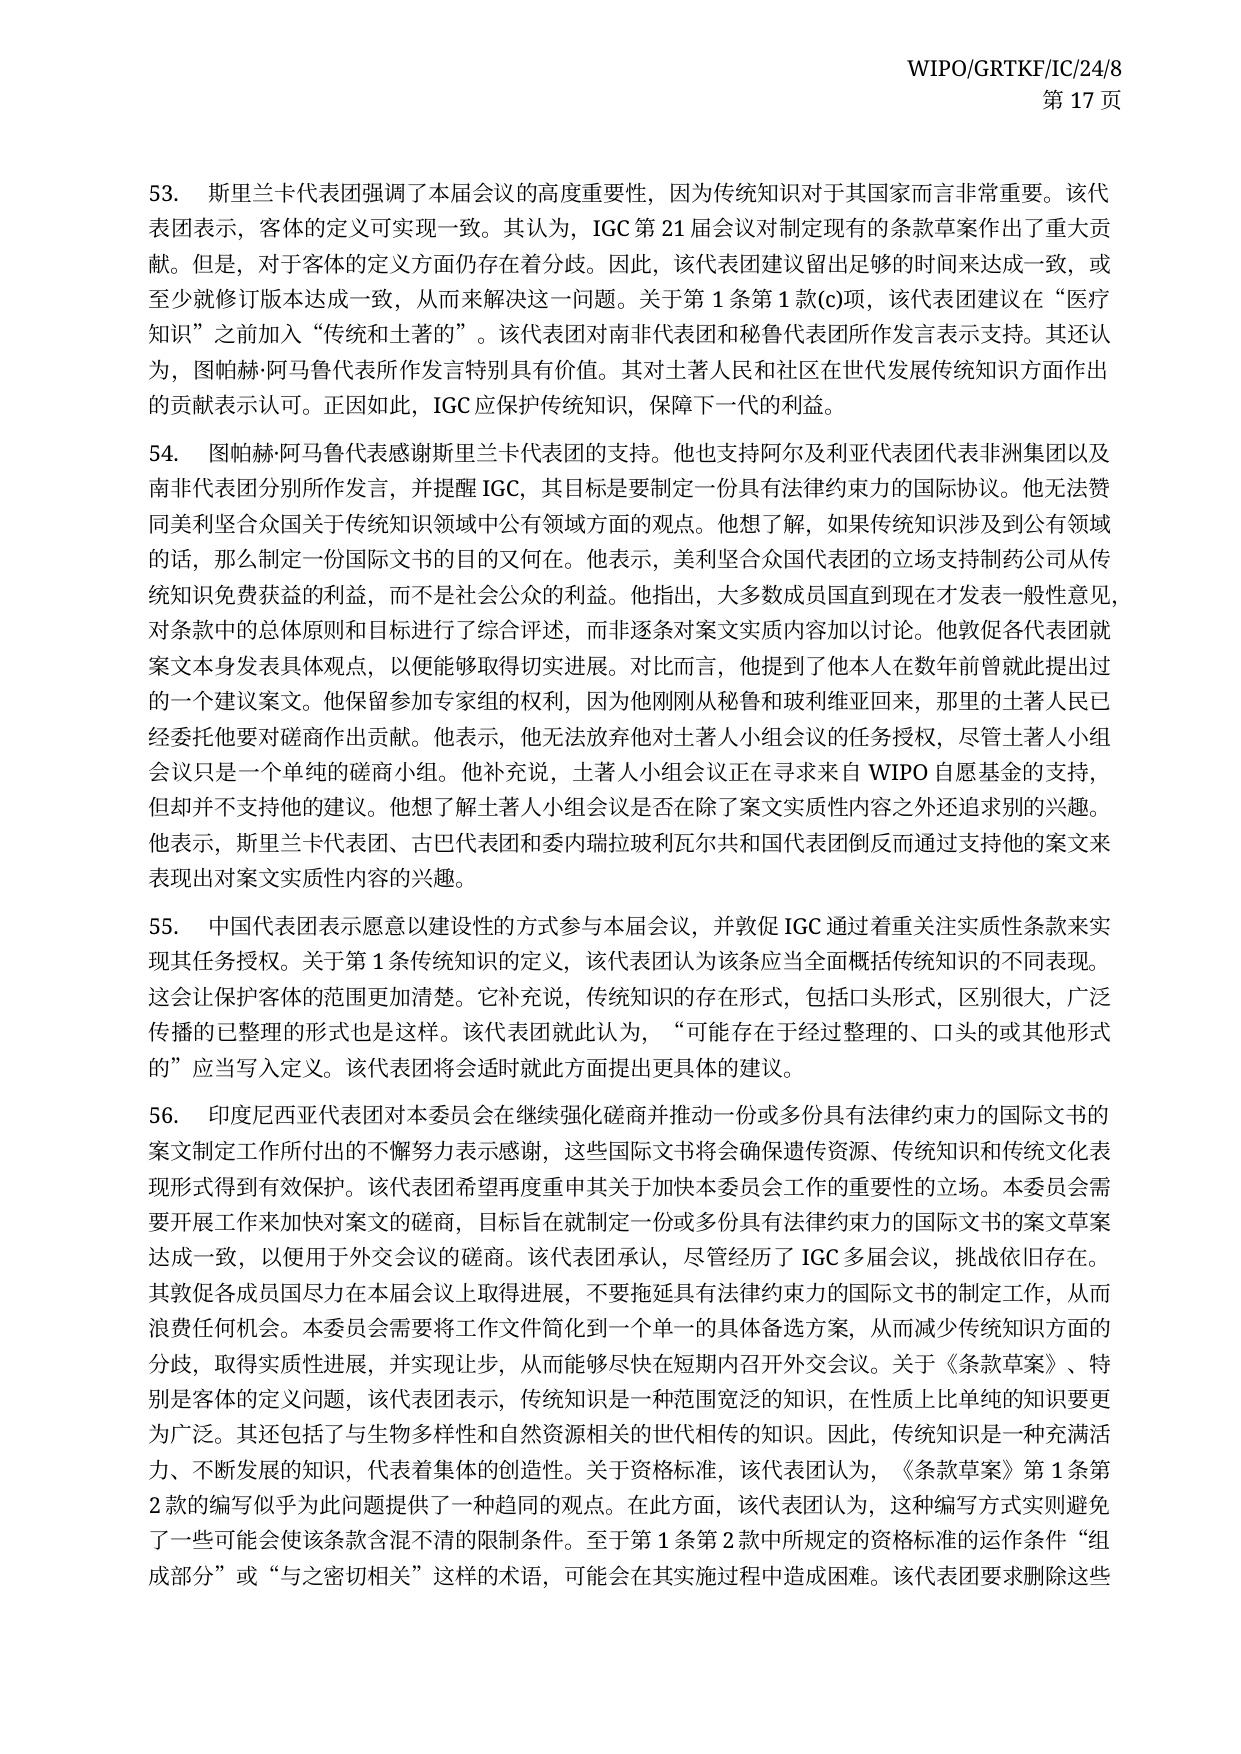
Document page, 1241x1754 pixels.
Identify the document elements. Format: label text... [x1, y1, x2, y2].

list 图帕赫·阿马鲁代表感谢斯里兰卡代表团的支持。他也支持阿尔及利亚代表团代表非洲集团以及南非代表团分别所作发言，并提醒IGC，其目标是要制定一份具有法律约束力的国际协议。他无法赞同美利坚合众国关于传统知识领域中公有领域方面的观点。他想了解，如果传统知识涉及到公有领域的话，那么制定一份国际文书的目的又何在。他表示，美利坚合众国代表团的立场支持制药公司从传统知识免费获益的利益，而不是社会公众的利益。他指出，大多数成员国直到现在才发表一般性意见，对条款中的总体原则和目标进行了综合评述，而非逐条对案文实质内容加以讨论。他敦促各代表团就案文本身发表具体观点，以便能够取得切实进展。对比而言，他提到了他本人在数年前曾就此提出过的一个建议案文。他保留参加专家组的权利，因为他刚刚从秘鲁和玻利维亚回来，那里的土著人民已经委托他要对磋商作出贡献。他表示，他无法放弃他对土著人小组会议的任务授权，尽管土著人小组会议只是一个单纯的磋商小组。他补充说，土著人小组会议正在寻求来自WIPO自愿基金的支持，但却并不支持他的建议。他想了解土著人小组会议是否在除了案文实质性内容之外还追求别的兴趣。他表示，斯里兰卡代表团、古巴代表团和委内瑞拉玻利瓦尔共和国代表团倒反而通过支持他的案文来表现出对案文实质性内容的兴趣。 [149, 432, 1111, 893]
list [149, 1095, 1111, 1591]
list 斯里兰卡代表团强调了本届会议的高度重要性，因为传统知识对于其国家而言非常重要。该代表团表示，客体的定义可实现一致。其认为，IGC第21届会议对制定现有的条款草案作出了重大贡献。但是，对于客体的定义方面仍存在着分歧。因此，该代表团建议留出足够的时间来达成一致，或至少就修订版本达成一致，从而来解决这一问题。关于第1条第1款(c)项，该代表团建议在“医疗知识”之前加入“传统和土著的”。该代表团对南非代表团和秘鲁代表团所作发言表示支持。其还认为，图帕赫·阿马鲁代表所作发言特别具有价值。其对土著人民和社区在世代发展传统知识方面作出的贡献表示认可。正因如此，IGC应保护传统知识，保障下一代的利益。 [149, 172, 1111, 420]
list 中国代表团表示愿意以建设性的方式参与本届会议，并敦促IGC通过着重关注实质性条款来实现其任务授权。关于第1条传统知识的定义，该代表团认为该条应当全面概括传统知识的不同表现。这会让保护客体的范围更加清楚。它补充说，传统知识的存在形式，包括口头形式，区别很大，广泛传播的已整理的形式也是这样。该代表团就此认为，“可能存在于经过整理的、口头的或其他形式的”应当写入定义。该代表团将会适时就此方面提出更具体的建议。 [149, 905, 1111, 1082]
